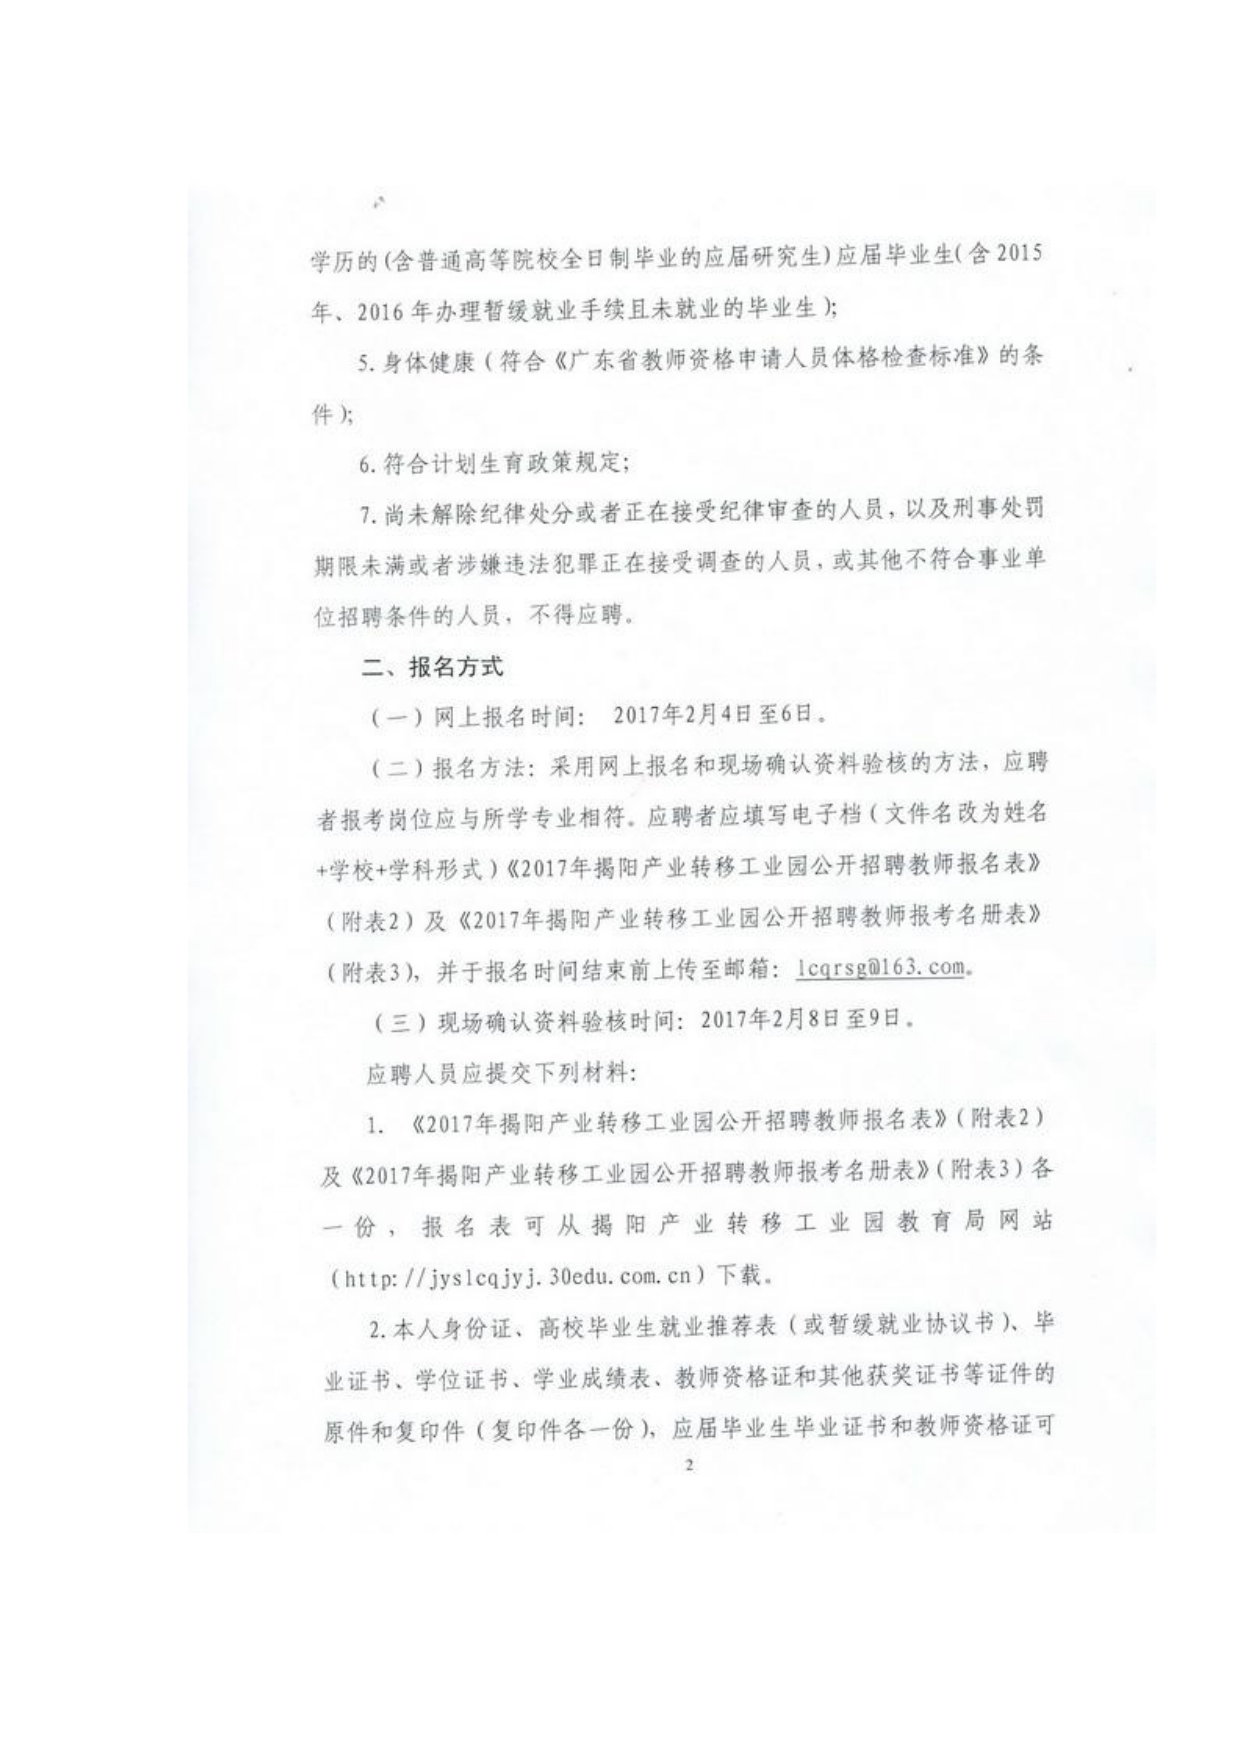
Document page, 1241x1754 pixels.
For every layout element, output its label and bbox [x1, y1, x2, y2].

picture [187, 162, 1157, 1533]
